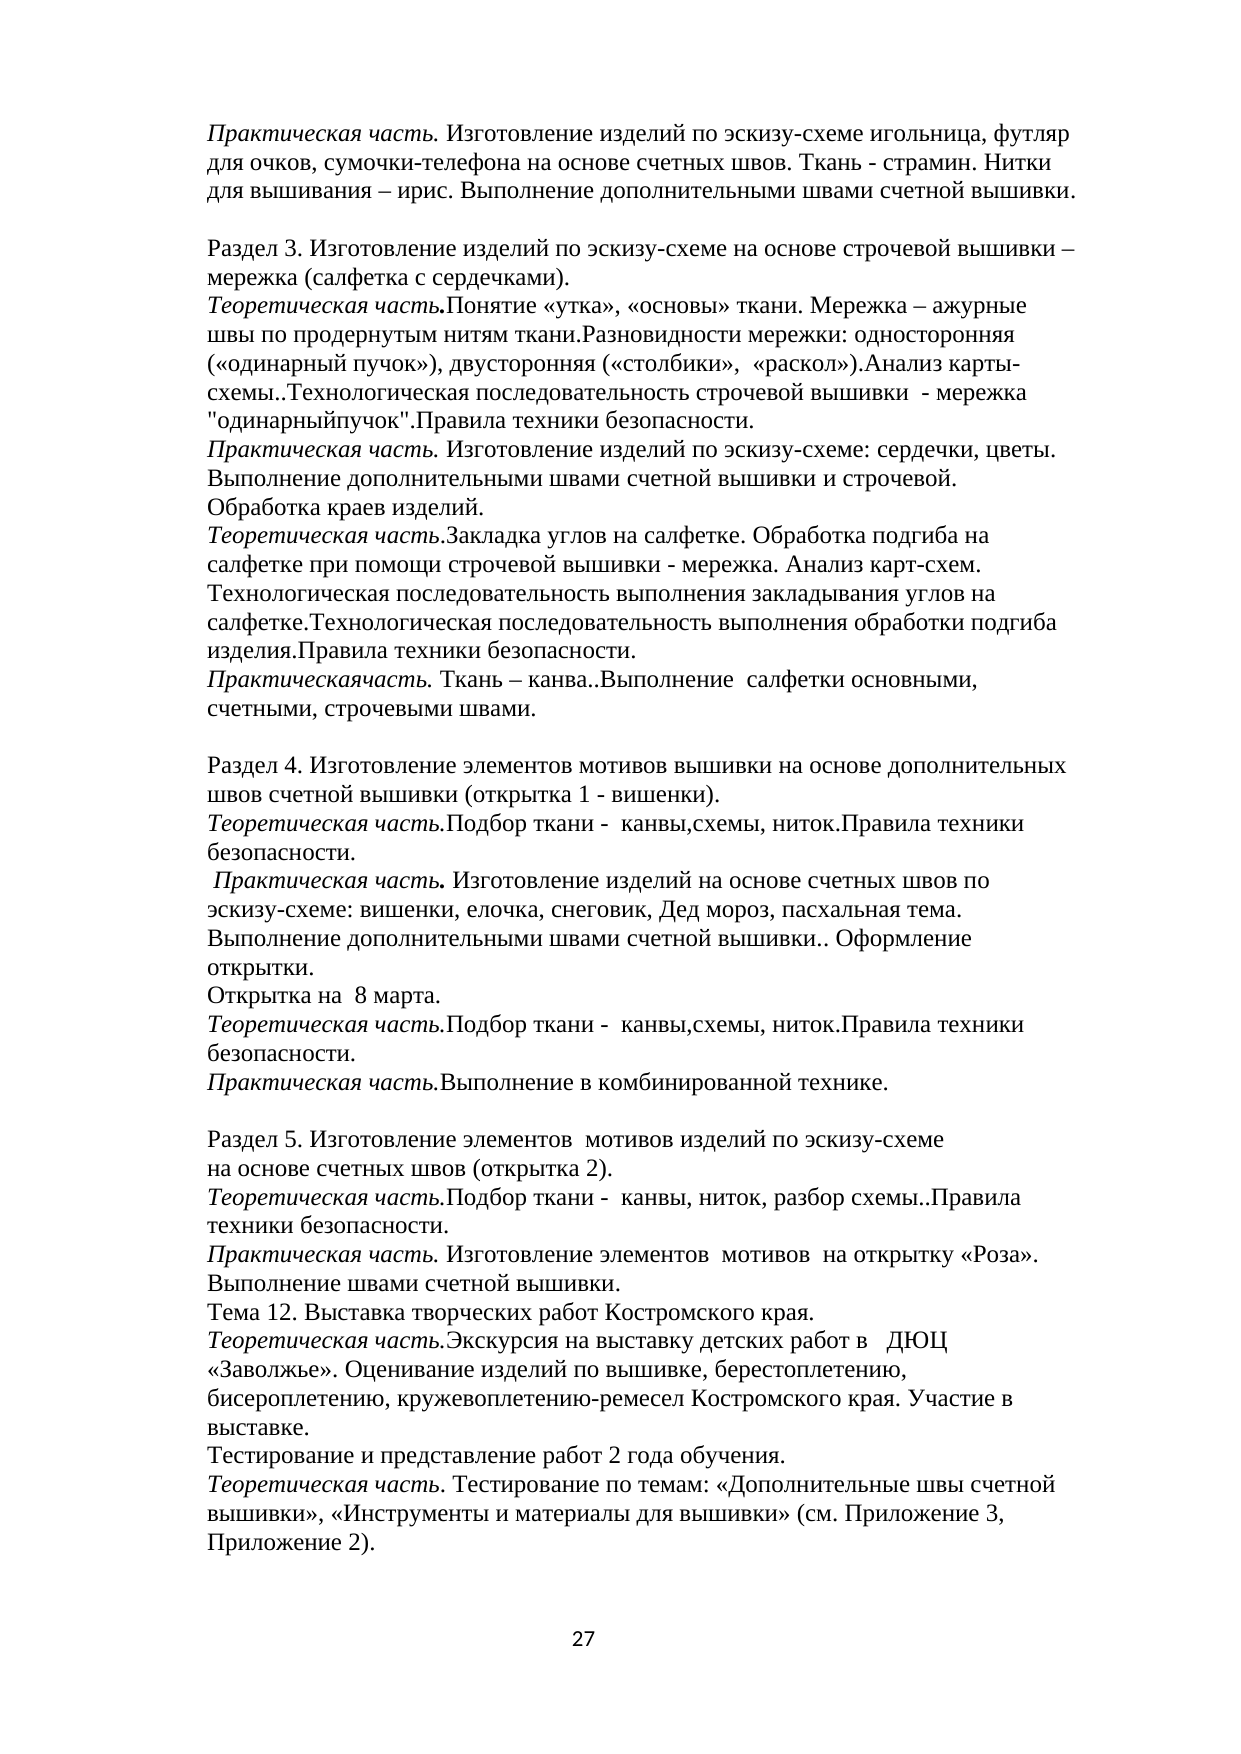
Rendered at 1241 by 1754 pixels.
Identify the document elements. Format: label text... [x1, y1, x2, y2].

text Практическая часть. Изготовление элементов мотивов на открытку «Роза». Выполнение швами счетной вышивки. [207, 1239, 1078, 1297]
text Практическая часть.Выполнение в комбинированной технике. [207, 1067, 1048, 1096]
text Тема 12. Выставка творческих работ Костромского края. [207, 1297, 1078, 1326]
text Теоретическая часть.Закладка углов на салфетке. Обработка подгиба на салфетке при помощи строчевой вышивки - мережка. Анализ карт-схем. Технологическая последовательность выполнения закладывания углов на салфетке.Технологическая последовательность выполнения обработки подгиба изделия.Правила техники безопасности. [207, 521, 1078, 664]
text Раздел 3. Изготовление изделий по эскизу-схеме на основе строчевой вышивки – мережка (салфетка с сердечками). [207, 233, 1078, 291]
text Теоретическая часть. Тестирование по темам: «Дополнительные швы счетной вышивки», «Инструменты и материалы для вышивки» (см. Приложение 3, Приложение 2). [207, 1469, 1078, 1556]
text Открытка на 8 марта. [207, 981, 1048, 1009]
text Практическая часть. Изготовление изделий по эскизу-схеме: сердечки, цветы. Выполнение дополнительными швами счетной вышивки и строчевой. [207, 434, 1078, 492]
text Теоретическая часть.Подбор ткани - канвы,схемы, ниток.Правила техники безопасности. [207, 1009, 1048, 1067]
text Теоретическая часть.Экскурсия на выставку детских работ в ДЮЦ «Заволжье». Оценивание изделий по вышивке, берестоплетению, бисероплетению, кружевоплетению-ремесел Костромского края. Участие в выставке. [207, 1326, 1078, 1441]
text Теоретическая часть.Подбор ткани - канвы, ниток, разбор схемы..Правила техники безопасности. [207, 1182, 1048, 1239]
text Практическаячасть. Ткань – канва..Выполнение салфетки основными, счетными, строчевыми швами. [207, 664, 1078, 722]
text Тестирование и представление работ 2 года обучения. [207, 1441, 1078, 1469]
text Практическая часть. Изготовление изделий по эскизу-схеме игольница, футляр для очков, сумочки-телефона на основе счетных швов. Ткань - страмин. Нитки для вышивания – ирис. Выполнение дополнительными швами счетной вышивки. [207, 118, 1078, 204]
text Раздел 4. Изготовление элементов мотивов вышивки на основе дополнительных швов счетной вышивки (открытка 1 - вишенки). [207, 751, 1078, 808]
text Раздел 5. Изготовление элементов мотивов изделий по эскизу-схеме на основе счетных швов (открытка 2). [207, 1124, 1078, 1182]
text Теоретическая часть.Подбор ткани - канвы,схемы, ниток.Правила техники безопасности. [207, 808, 1048, 866]
text Теоретическая часть.Понятие «утка», «основы» ткани. Мережка – ажурные швы по продернутым нитям ткани.Разновидности мережки: односторонняя («одинарный пучок»), двусторонняя («столбики», «раскол»).Анализ карты-схемы..Технологическая последовательность строчевой вышивки - мережка "одинарныйпучок".Правила техники безопасности. [207, 291, 1078, 434]
text Обработка краев изделий. [207, 492, 1078, 521]
text Практическая часть. Изготовление изделий на основе счетных швов по эскизу-схеме: вишенки, елочка, снеговик, Дед мороз, пасхальная тема. Выполнение дополнительными швами счетной вышивки.. Оформление открытки. [207, 866, 1048, 981]
